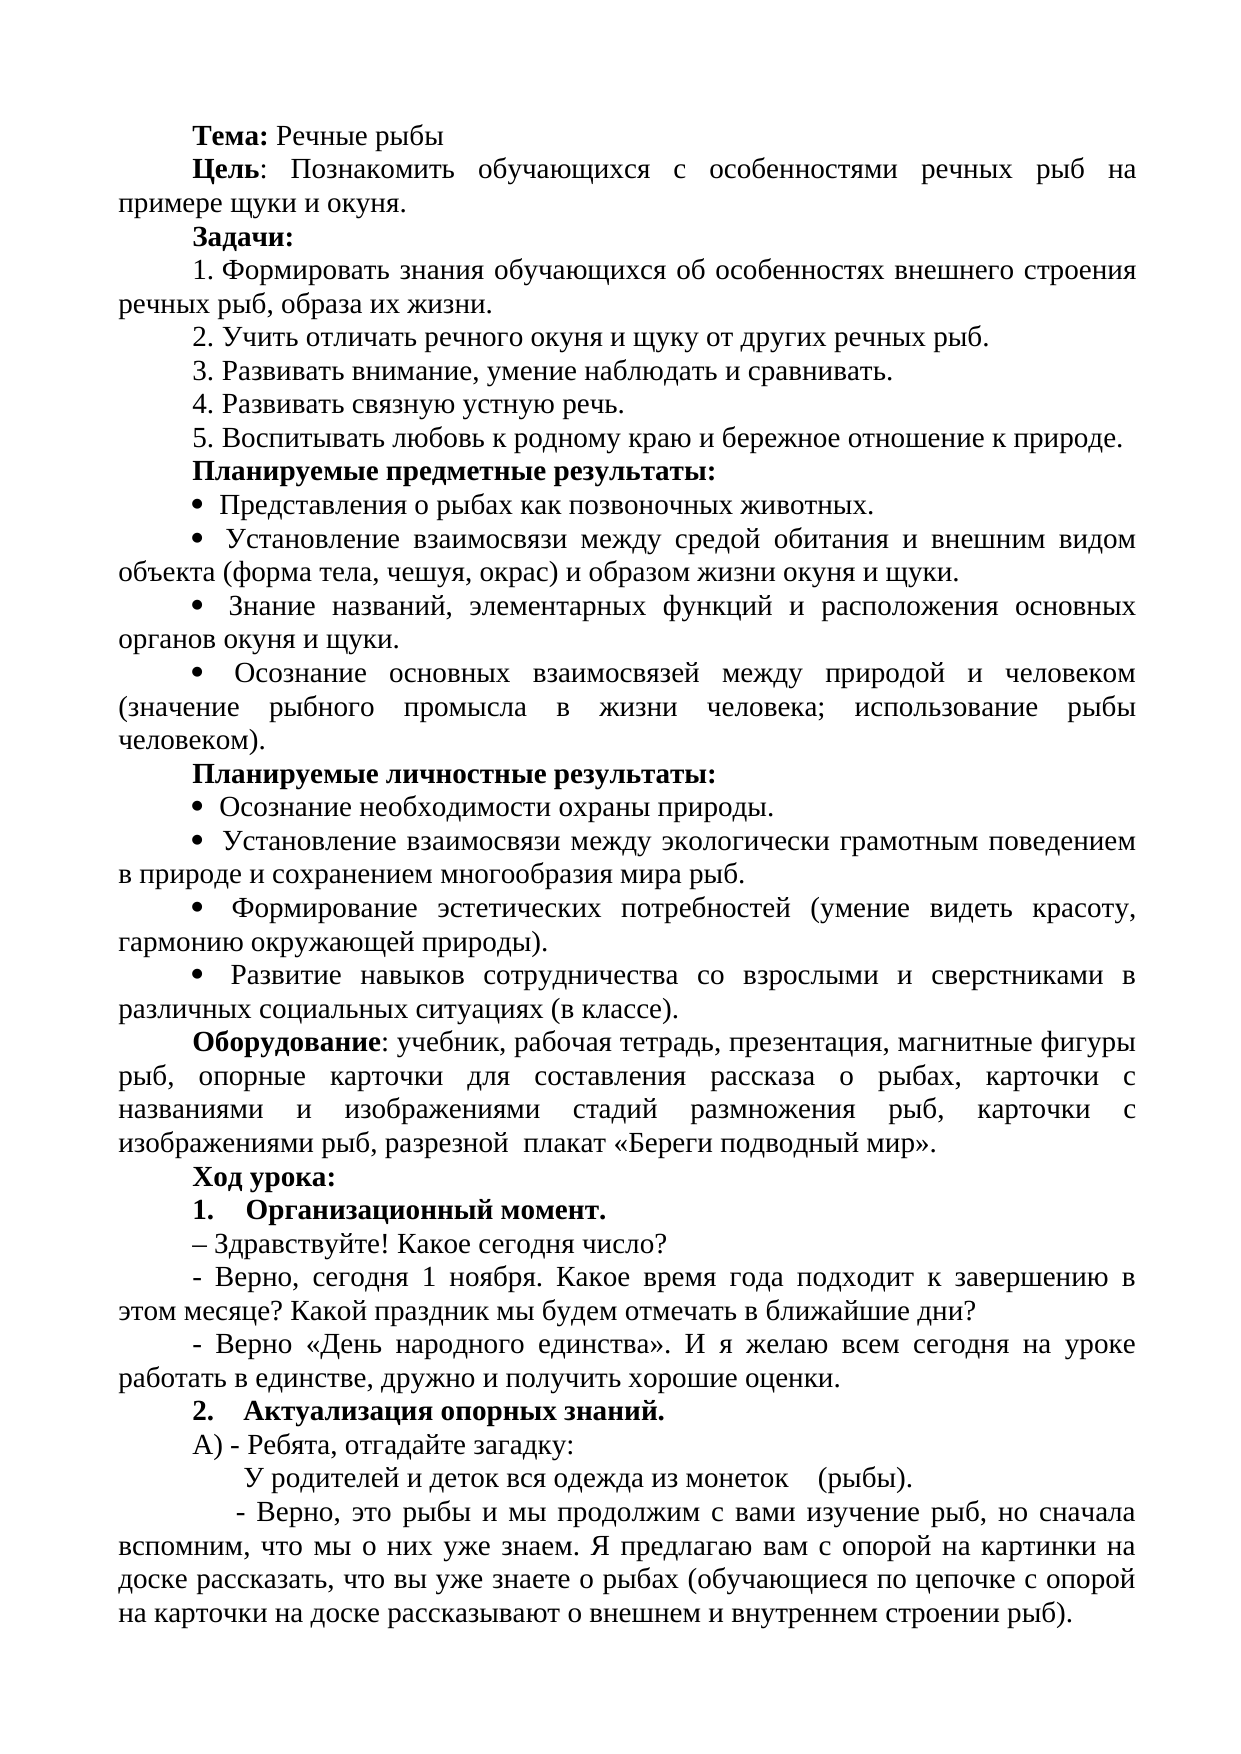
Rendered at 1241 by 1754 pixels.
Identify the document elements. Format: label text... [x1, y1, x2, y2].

text А) - Ребята, отгадайте загадку: [118, 1427, 1137, 1461]
list Развивать связную устную речь. [118, 386, 1137, 420]
list Воспитывать любовь к родному краю и бережное отношение к природе. [118, 420, 1137, 453]
list - Верно «День народного единства». И я желаю всем сегодня на уроке работать в единстве, дружно и получить хорошие оценки. [118, 1326, 1137, 1393]
list Осознание необходимости охраны природы. [118, 789, 1137, 823]
text У родителей и деток вся одежда из монеток (рыбы). [118, 1461, 1137, 1494]
list Планируемые предметные результаты: [118, 453, 1137, 487]
list - Верно, сегодня 1 ноября. Какое время года подходит к завершению в этом месяце? Какой праздник мы будем отмечать в ближайшие дни? [118, 1259, 1137, 1326]
list Представления о рыбах как позвоночных животных. [118, 487, 1137, 521]
list Установление взаимосвязи между экологически грамотным поведением в природе и сохранением многообразия мира рыб. [118, 823, 1137, 890]
list Формирование эстетических потребностей (умение видеть красоту, гармонию окружающей природы). [118, 890, 1137, 957]
list 2. Актуализация опорных знаний. [118, 1393, 1137, 1427]
text Тема: Речные рыбы [118, 118, 1137, 152]
list – Здравствуйте! Какое сегодня число? [118, 1226, 1137, 1259]
text Задачи: [118, 219, 1137, 252]
text Планируемые личностные результаты: [118, 756, 1137, 789]
list Развивать внимание, умение наблюдать и сравнивать. [118, 353, 1137, 386]
list Учить отличать речного окуня и щуку от других речных рыб. [118, 319, 1137, 353]
text Оборудование: учебник, рабочая тетрадь, презентация, магнитные фигуры рыб, опорные карточки для составления рассказа о рыбах, карточки с названиями и изображениями стадий размножения рыб, карточки с изображениями рыб, разрезной плакат «Береги подводный мир». [118, 1024, 1137, 1159]
text Цель: Познакомить обучающихся с особенностями речных рыб на примере щуки и окуня. [118, 152, 1137, 219]
list Знание названий, элементарных функций и расположения основных органов окуня и щуки. [118, 588, 1137, 655]
list Формировать знания обучающихся об особенностях внешнего строения речных рыб, образа их жизни. [118, 252, 1137, 319]
text - Верно, это рыбы и мы продолжим с вами изучение рыб, но сначала вспомним, что мы о них уже знаем. Я предлагаю вам с опорой на картинки на доске рассказать, что вы уже знаете о рыбах (обучающиеся по цепочке с опорой на карточки на доске рассказывают о внешнем и внутреннем строении рыб). [118, 1494, 1137, 1628]
text Ход урока: [118, 1159, 1137, 1192]
list Развитие навыков сотрудничества со взрослыми и сверстниками в различных социальных ситуациях (в классе). [118, 957, 1137, 1024]
list Установление взаимосвязи между средой обитания и внешним видом объекта (форма тела, чешуя, окрас) и образом жизни окуня и щуки. [118, 521, 1137, 588]
list Осознание основных взаимосвязей между природой и человеком (значение рыбного промысла в жизни человека; использование рыбы человеком). [118, 655, 1137, 756]
list Организационный момент. [118, 1192, 1137, 1226]
